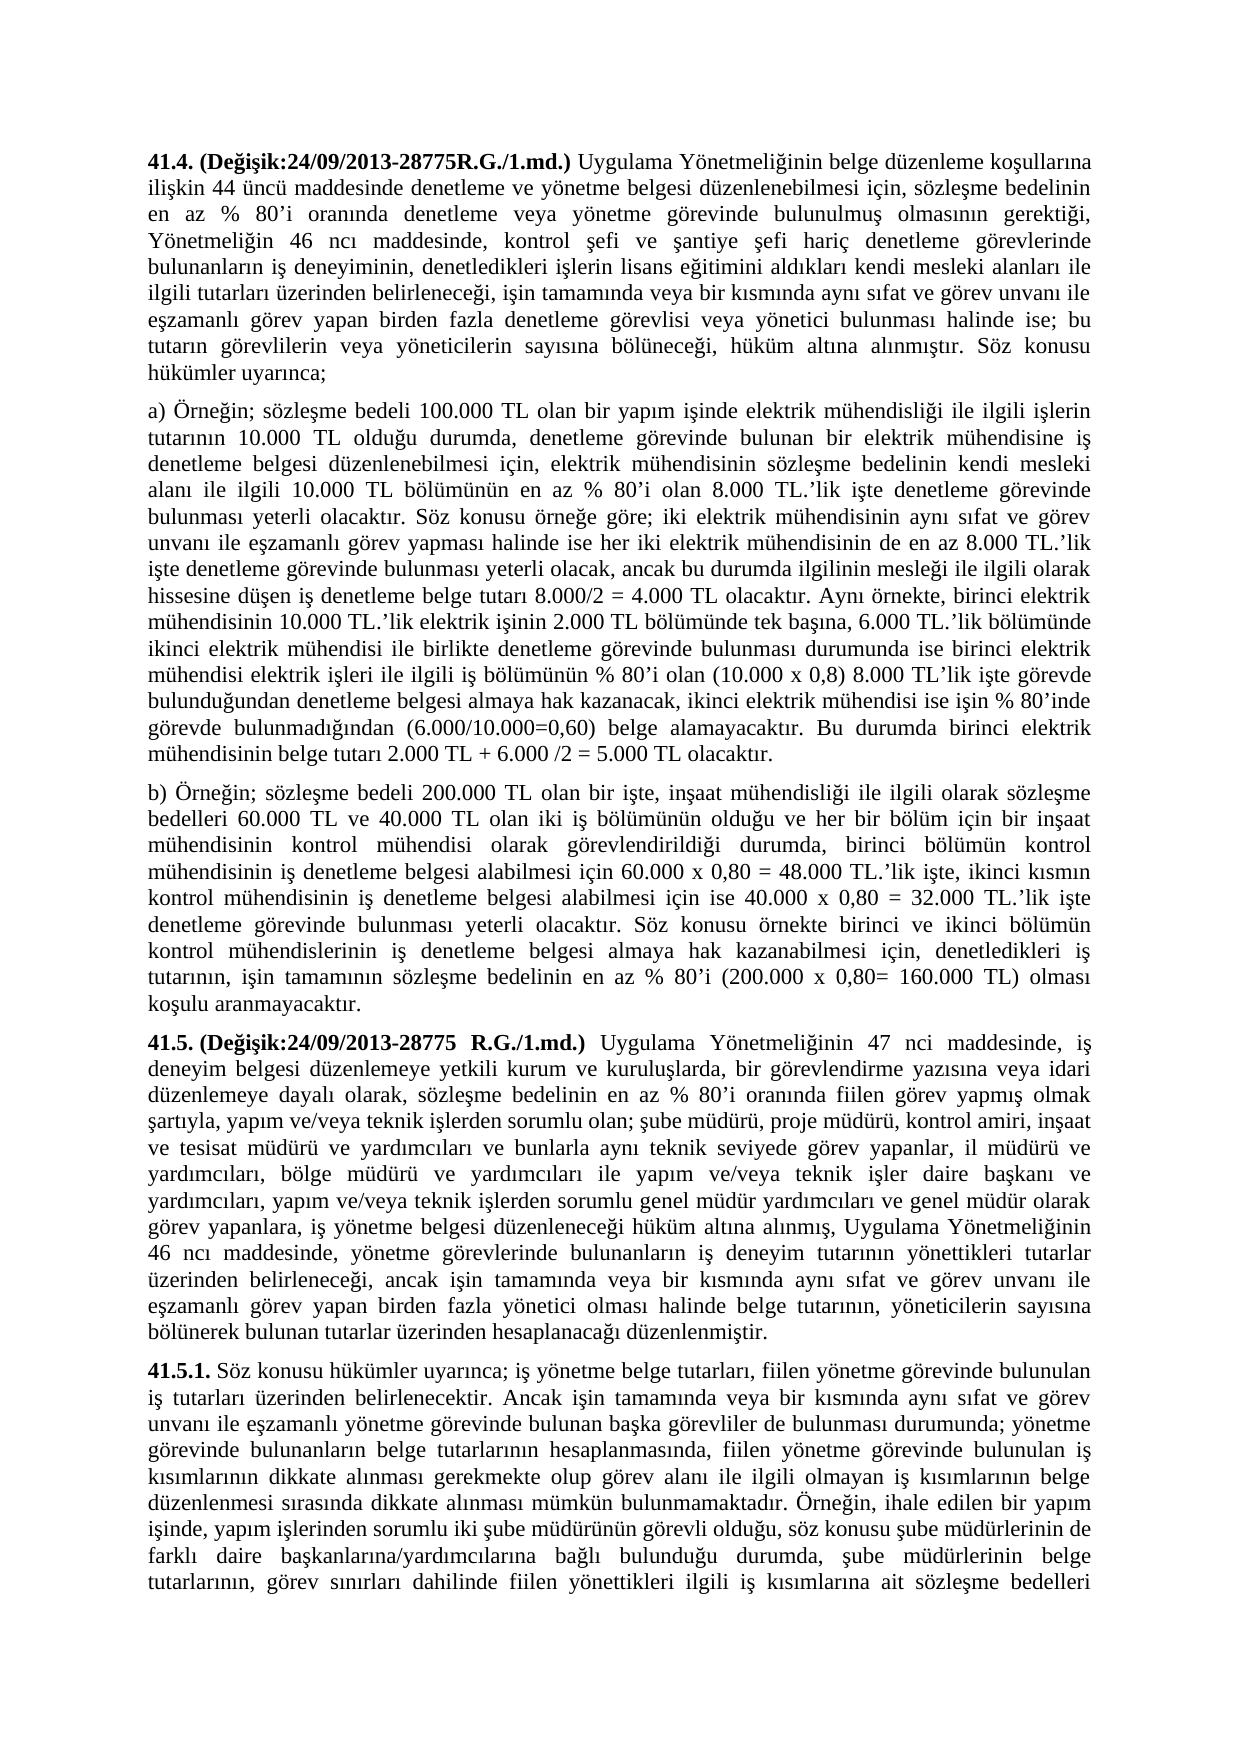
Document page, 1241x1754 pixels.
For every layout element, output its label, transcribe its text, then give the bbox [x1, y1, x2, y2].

text a) Örneğin; sözleşme bedeli 100.000 TL olan bir yapım işinde elektrik mühendisliği ile ilgili işlerin tutarının 10.000 TL olduğu durumda, denetleme görevinde bulunan bir elektrik mühendisine iş denetleme belgesi düzenlenebilmesi için, elektrik mühendisinin sözleşme bedelinin kendi mesleki alanı ile ilgili 10.000 TL bölümünün en az % 80’i olan 8.000 TL.’lik işte denetleme görevinde bulunması yeterli olacaktır. Söz konusu örneğe göre; iki elektrik mühendisinin aynı sıfat ve görev unvanı ile eşzamanlı görev yapması halinde ise her iki elektrik mühendisinin de en az 8.000 TL.’lik işte denetleme görevinde bulunması yeterli olacak, ancak bu durumda ilgilinin mesleği ile ilgili olarak hissesine düşen iş denetleme belge tutarı 8.000/2 = 4.000 TL olacaktır. Aynı örnekte, birinci elektrik mühendisinin 10.000 TL.’lik elektrik işinin 2.000 TL bölümünde tek başına, 6.000 TL.’lik bölümünde ikinci elektrik mühendisi ile birlikte denetleme görevinde bulunması durumunda ise birinci elektrik mühendisi elektrik işleri ile ilgili iş bölümünün % 80’i olan (10.000 x 0,8) 8.000 TL’lik işte görevde bulunduğundan denetleme belgesi almaya hak kazanacak, ikinci elektrik mühendisi ise işin % 80’inde görevde bulunmadığından (6.000/10.000=0,60) belge alamayacaktır. Bu durumda birinci elektrik mühendisinin belge tutarı 2.000 TL + 6.000 /2 = 5.000 TL olacaktır. [148, 397, 1092, 766]
text 41.5. (Değişik:24/09/2013-28775 R.G./1.md.) Uygulama Yönetmeliğinin 47 nci maddesinde, iş deneyim belgesi düzenlemeye yetkili kurum ve kuruluşlarda, bir görevlendirme yazısına veya idari düzenlemeye dayalı olarak, sözleşme bedelinin en az % 80’i oranında fiilen görev yapmış olmak şartıyla, yapım ve/veya teknik işlerden sorumlu olan; şube müdürü, proje müdürü, kontrol amiri, inşaat ve tesisat müdürü ve yardımcıları ve bunlarla aynı teknik seviyede görev yapanlar, il müdürü ve yardımcıları, bölge müdürü ve yardımcıları ile yapım ve/veya teknik işler daire başkanı ve yardımcıları, yapım ve/veya teknik işlerden sorumlu genel müdür yardımcıları ve genel müdür olarak görev yapanlara, iş yönetme belgesi düzenleneceği hüküm altına alınmış, Uygulama Yönetmeliğinin 46 ncı maddesinde, yönetme görevlerinde bulunanların iş deneyim tutarının yönettikleri tutarlar üzerinden belirleneceği, ancak işin tamamında veya bir kısmında aynı sıfat ve görev unvanı ile eşzamanlı görev yapan birden fazla yönetici olması halinde belge tutarının, yöneticilerin sayısına bölünerek bulunan tutarlar üzerinden hesaplanacağı düzenlenmiştir. [148, 1028, 1092, 1345]
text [148, 1357, 1092, 1594]
text b) Örneğin; sözleşme bedeli 200.000 TL olan bir işte, inşaat mühendisliği ile ilgili olarak sözleşme bedelleri 60.000 TL ve 40.000 TL olan iki iş bölümünün olduğu ve her bir bölüm için bir inşaat mühendisinin kontrol mühendisi olarak görevlendirildiği durumda, birinci bölümün kontrol mühendisinin iş denetleme belgesi alabilmesi için 60.000 x 0,80 = 48.000 TL.’lik işte, ikinci kısmın kontrol mühendisinin iş denetleme belgesi alabilmesi için ise 40.000 x 0,80 = 32.000 TL.’lik işte denetleme görevinde bulunması yeterli olacaktır. Söz konusu örnekte birinci ve ikinci bölümün kontrol mühendislerinin iş denetleme belgesi almaya hak kazanabilmesi için, denetledikleri iş tutarının, işin tamamının sözleşme bedelinin en az % 80’i (200.000 x 0,80= 160.000 TL) olması koşulu aranmayacaktır. [148, 779, 1092, 1016]
text 41.4. (Değişik:24/09/2013-28775R.G./1.md.) Uygulama Yönetmeliğinin belge düzenleme koşullarına ilişkin 44 üncü maddesinde denetleme ve yönetme belgesi düzenlenebilmesi için, sözleşme bedelinin en az % 80’i oranında denetleme veya yönetme görevinde bulunulmuş olmasının gerektiği, Yönetmeliğin 46 ncı maddesinde, kontrol şefi ve şantiye şefi hariç denetleme görevlerinde bulunanların iş deneyiminin, denetledikleri işlerin lisans eğitimini aldıkları kendi mesleki alanları ile ilgili tutarları üzerinden belirleneceği, işin tamamında veya bir kısmında aynı sıfat ve görev unvanı ile eşzamanlı görev yapan birden fazla denetleme görevlisi veya yönetici bulunması halinde ise; bu tutarın görevlilerin veya yöneticilerin sayısına bölüneceği, hüküm altına alınmıştır. Söz konusu hükümler uyarınca; [148, 148, 1092, 385]
